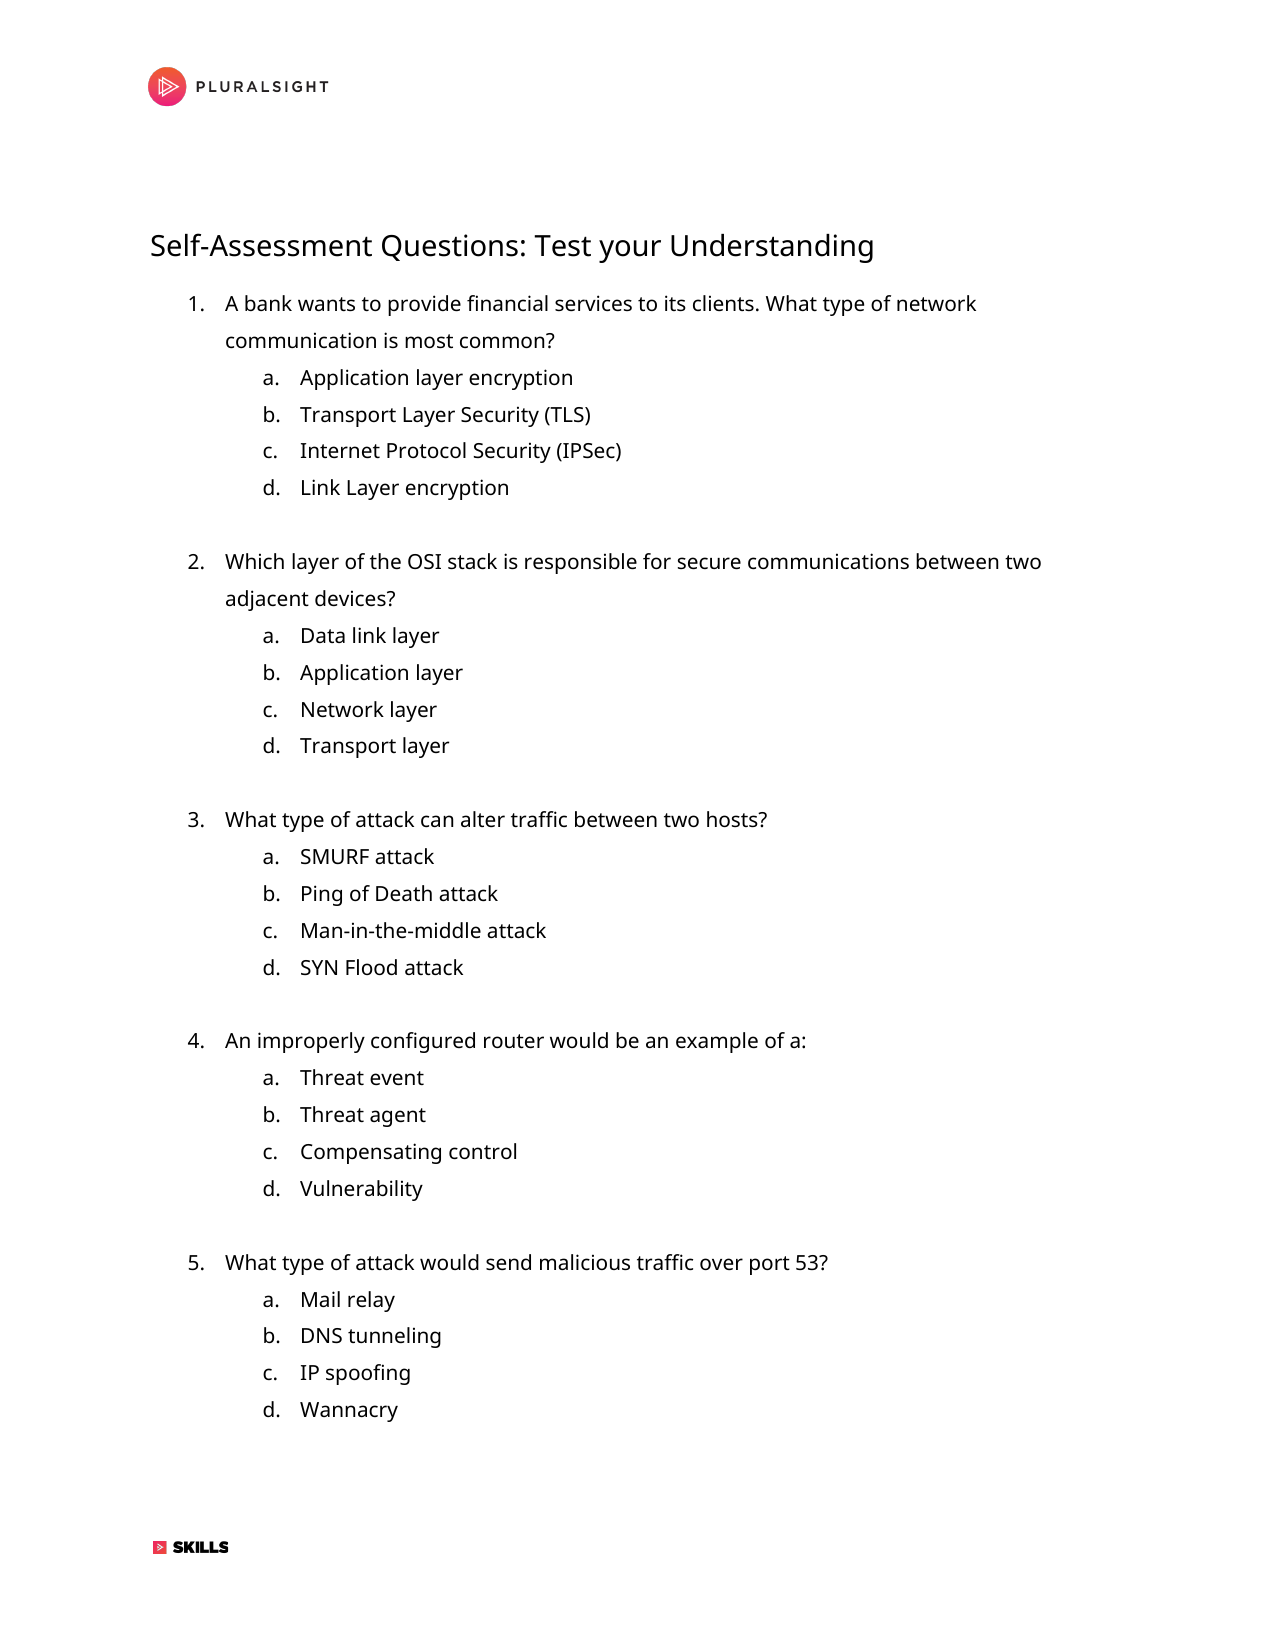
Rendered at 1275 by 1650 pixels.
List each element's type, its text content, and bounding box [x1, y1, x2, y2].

subtitle Ping of Death attack [262, 879, 1125, 907]
subtitle A bank wants to provide financial services to its clients. What type of network communication is most common? [187, 289, 1125, 354]
subtitle Which layer of the OSI stack is responsible for secure communications between two adjacent devices? [187, 547, 1125, 612]
subtitle Application layer [262, 658, 1125, 686]
subtitle Compensating control [262, 1137, 1125, 1166]
subtitle Threat event [262, 1063, 1125, 1092]
subtitle Network layer [262, 695, 1125, 723]
subtitle Vulnerability [262, 1174, 1125, 1202]
subtitle Mail relay [262, 1285, 1125, 1313]
subtitle DNS tunneling [262, 1322, 1125, 1350]
subtitle Internet Protocol Security (IPSec) [262, 437, 1125, 465]
subtitle Application layer encryption [262, 363, 1125, 391]
subtitle What type of attack would send malicious traffic over port 53? [187, 1248, 1125, 1276]
picture [153, 1541, 229, 1554]
subtitle Threat agent [262, 1100, 1125, 1129]
subtitle Self-Assessment Questions: Test your Understanding [150, 225, 975, 265]
subtitle Wannacry [262, 1395, 1125, 1424]
subtitle IP spoofing [262, 1358, 1125, 1387]
subtitle Data link layer [262, 621, 1125, 649]
subtitle An improperly configured router would be an example of a: [187, 1027, 1125, 1055]
subtitle What type of attack can alter traffic between two hosts? [187, 805, 1125, 834]
subtitle SYN Flood attack [262, 953, 1125, 981]
subtitle Transport Layer Security (TLS) [262, 400, 1125, 428]
subtitle SMURF attack [262, 842, 1125, 871]
subtitle Man-in-the-middle attack [262, 916, 1125, 944]
subtitle Link Layer encryption [262, 473, 1125, 502]
subtitle Transport layer [262, 732, 1125, 760]
picture [139, 59, 336, 114]
